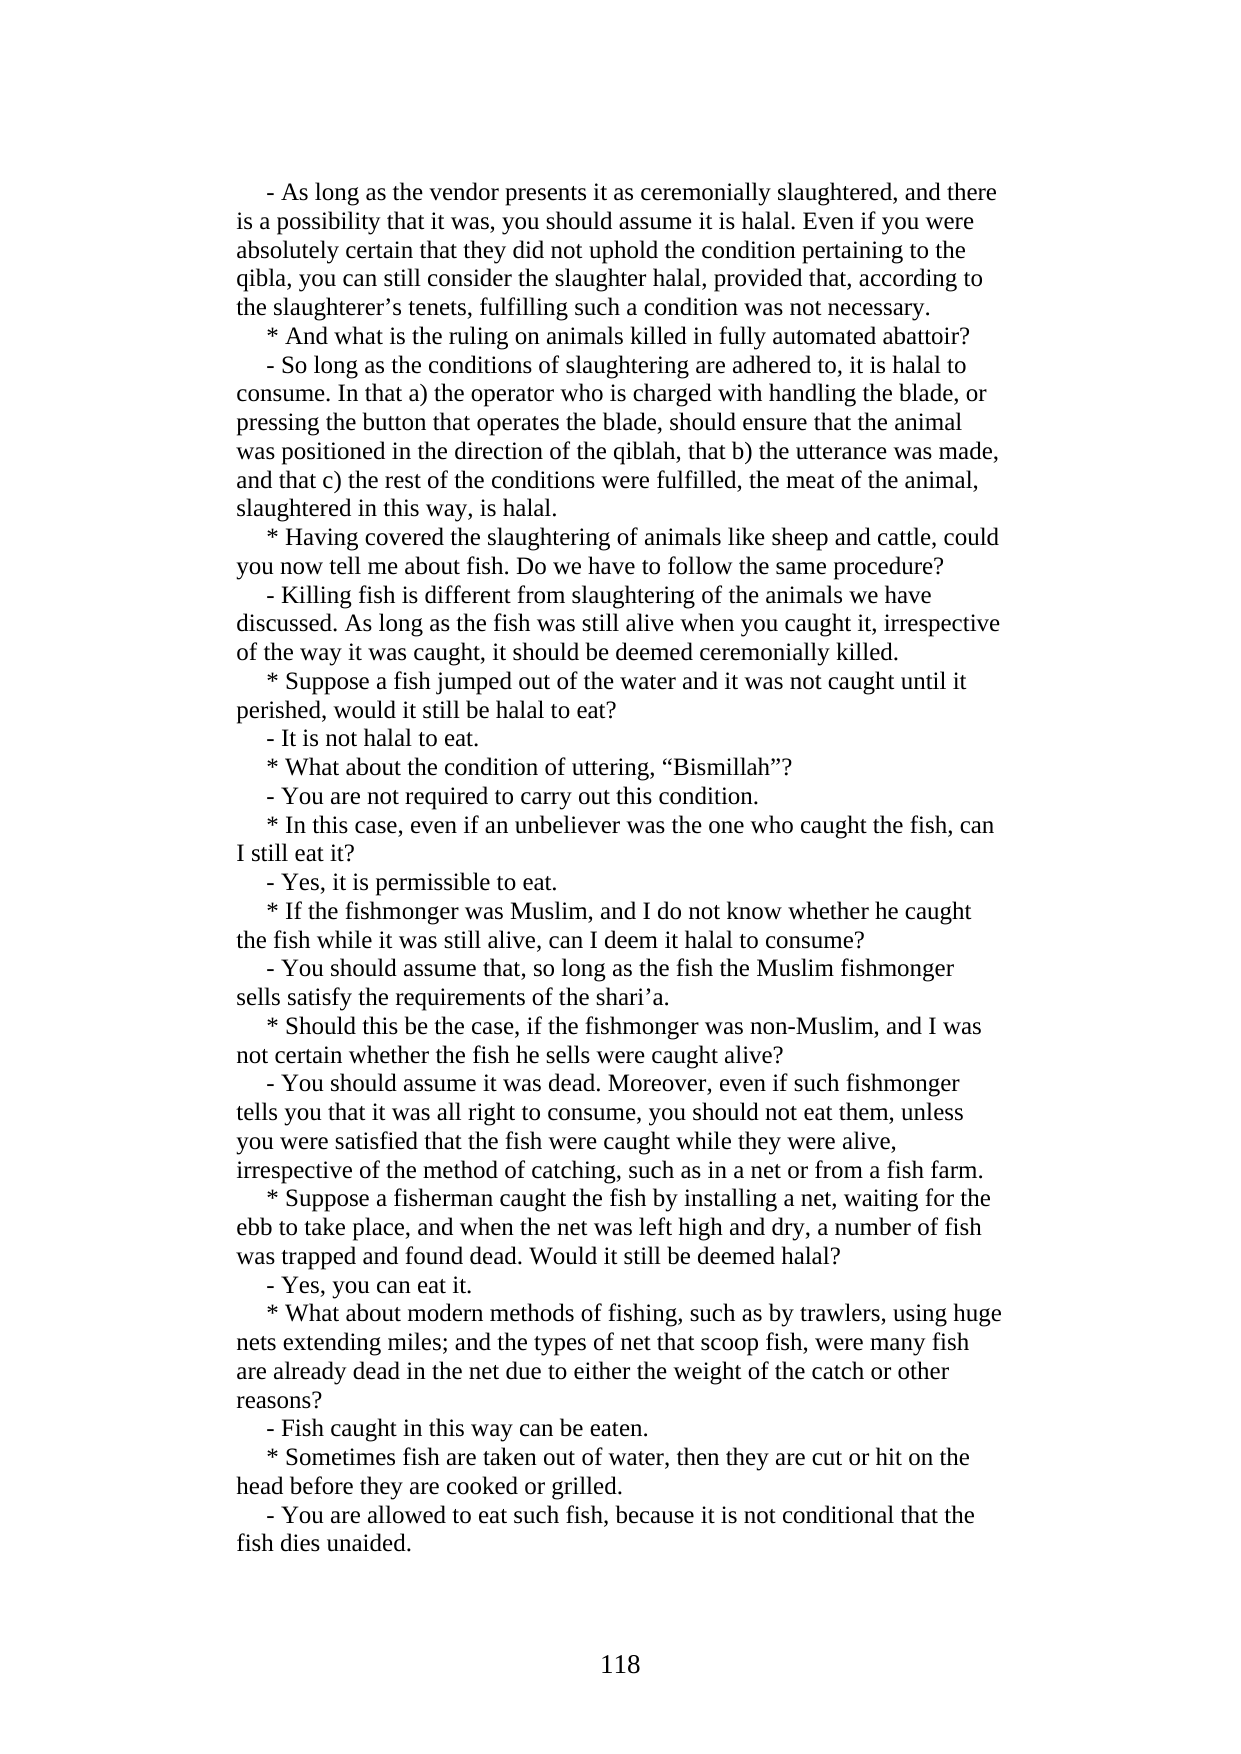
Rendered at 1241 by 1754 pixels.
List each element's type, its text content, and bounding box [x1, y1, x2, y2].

text * Suppose a fisherman caught the fish by installing a net, waiting for the ebb to take place, and when the net was left high and dry, a number of fish was trapped and found dead. Would it still be deemed halal? [236, 1183, 1004, 1270]
text * And what is the ruling on animals killed in fully automated abattoir? [236, 321, 1004, 350]
text - Yes, it is permissible to eat. [236, 867, 1004, 896]
text * What about the condition of uttering, “Bismillah”? [236, 752, 1004, 781]
text - Yes, you can eat it. [236, 1270, 1004, 1298]
text - You are not required to carry out this condition. [236, 781, 1004, 810]
text * If the fishmonger was Muslim, and I do not know whether he caught the fish while it was still alive, can I deem it halal to consume? [236, 896, 1004, 953]
text - Killing fish is different from slaughtering of the animals we have discussed. As long as the fish was still alive when you caught it, irrespective of the way it was caught, it should be deemed ceremonially killed. [236, 580, 1004, 666]
text - As long as the vendor presents it as ceremonially slaughtered, and there is a possibility that it was, you should assume it is halal. Even if you were absolutely certain that they did not uphold the condition pertaining to the qibla, you can still consider the slaughter halal, provided that, according to the slaughterer’s tenets, fulfilling such a condition was not necessary. [236, 177, 1004, 321]
text * Sometimes fish are taken out of water, then they are cut or hit on the head before they are cooked or grilled. [236, 1442, 1004, 1500]
text * What about modern methods of fishing, such as by trawlers, using huge nets extending miles; and the types of net that scoop fish, were many fish are already dead in the net due to either the weight of the catch or other reasons? [236, 1298, 1004, 1413]
text - You are allowed to eat such fish, because it is not conditional that the fish dies unaided. [236, 1500, 1004, 1557]
text * Having covered the slaughtering of animals like sheep and cattle, could you now tell me about fish. Do we have to follow the same procedure? [236, 522, 1004, 580]
text - You should assume it was dead. Moreover, even if such fishmonger tells you that it was all right to consume, you should not eat them, unless you were satisfied that the fish were caught while they were alive, irrespective of the method of catching, such as in a net or from a fish farm. [236, 1068, 1004, 1183]
text - It is not halal to eat. [236, 723, 1004, 752]
text * In this case, even if an unbeliever was the one who caught the fish, can I still eat it? [236, 810, 1004, 867]
text * Should this be the case, if the fishmonger was non-Muslim, and I was not certain whether the fish he sells were caught alive? [236, 1011, 1004, 1068]
text - Fish caught in this way can be eaten. [236, 1413, 1004, 1442]
text - You should assume that, so long as the fish the Muslim fishmonger sells satisfy the requirements of the shari’a. [236, 953, 1004, 1011]
text * Suppose a fish jumped out of the water and it was not caught until it perished, would it still be halal to eat? [236, 666, 1004, 723]
text - So long as the conditions of slaughtering are adhered to, it is halal to consume. In that a) the operator who is charged with handling the blade, or pressing the button that operates the blade, should ensure that the animal was positioned in the direction of the qiblah, that b) the utterance was made, and that c) the rest of the conditions were fulfilled, the meat of the animal, slaughtered in this way, is halal. [236, 350, 1004, 522]
